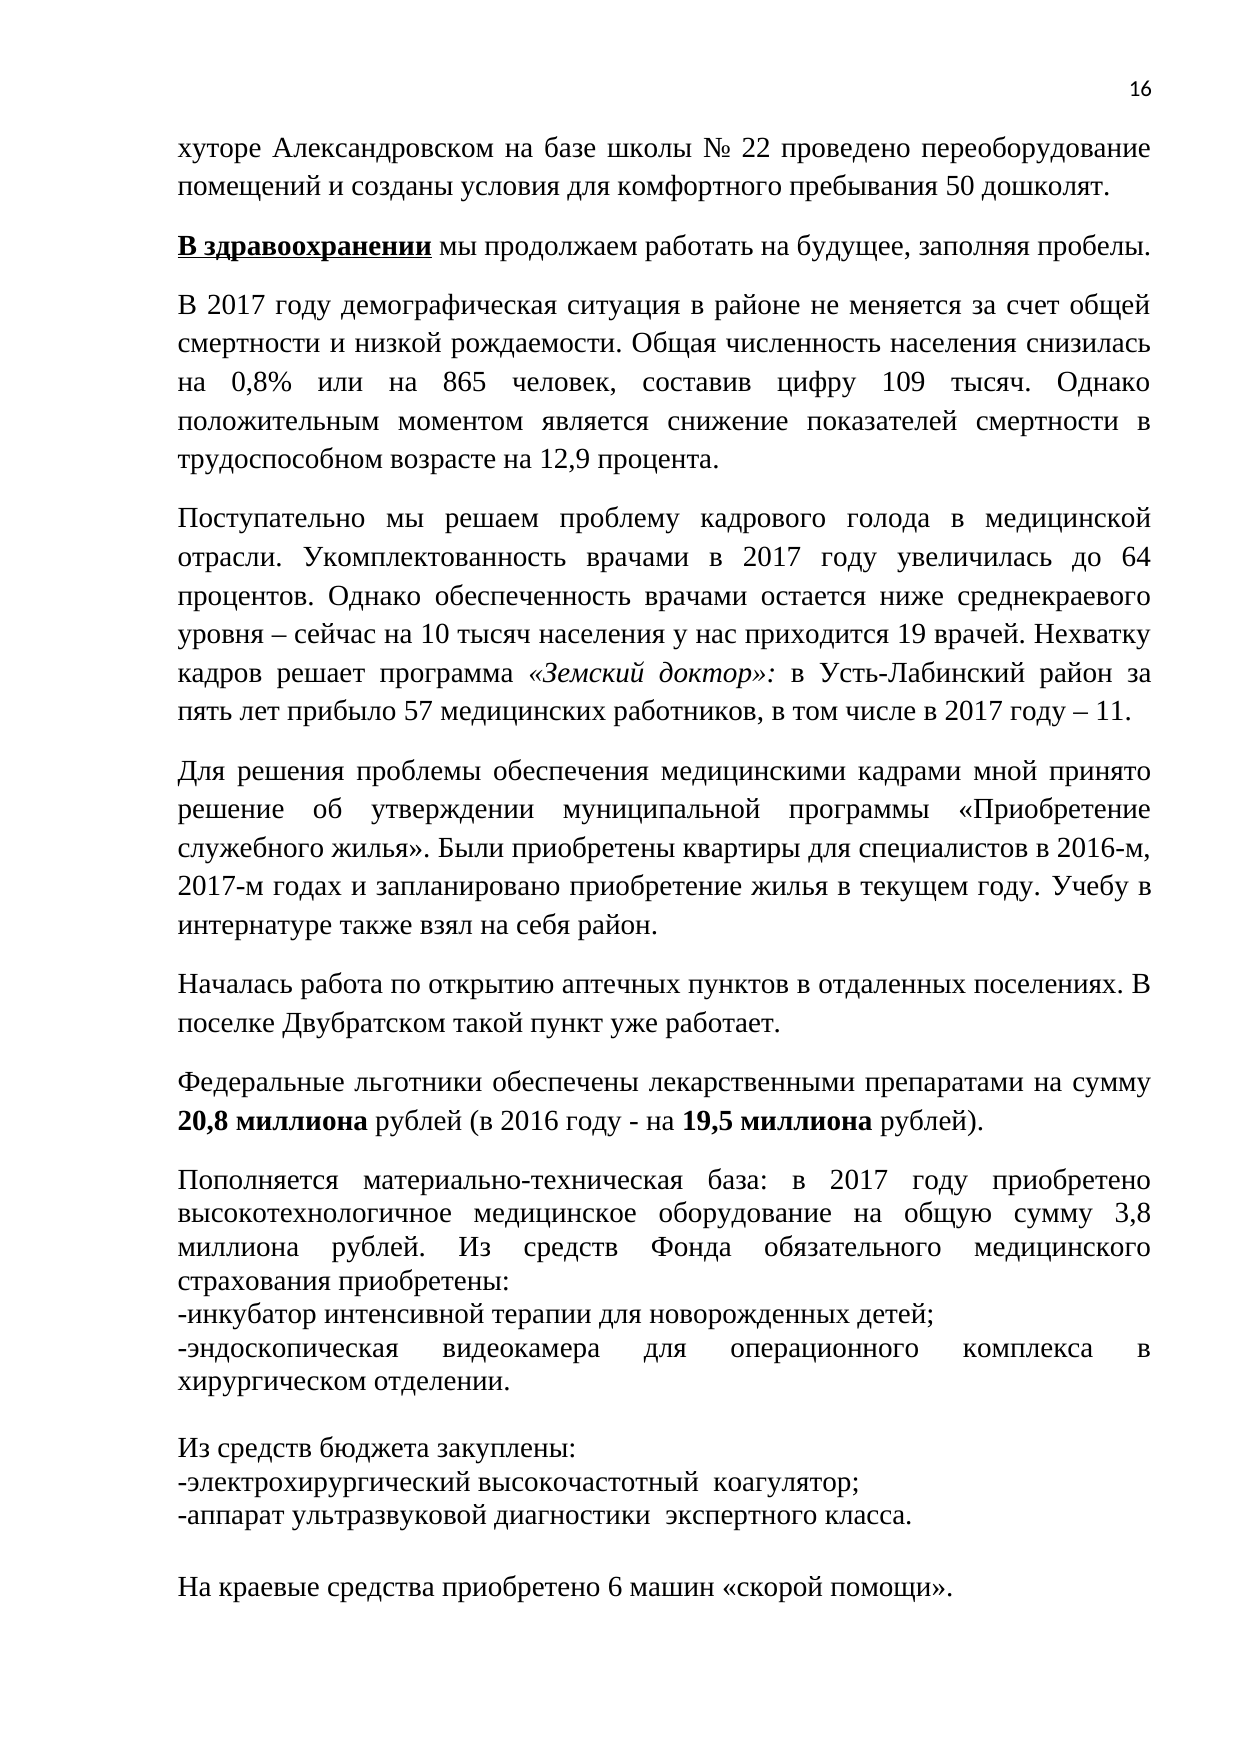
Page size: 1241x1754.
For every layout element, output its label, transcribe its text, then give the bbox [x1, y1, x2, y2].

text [177, 130, 1152, 202]
text Началась работа по открытию аптечных пунктов в отдаленных поселениях. В поселке Двубратском такой пункт уже работает. [177, 966, 1152, 1038]
list -инкубатор интенсивной терапии для новорожденных детей; [177, 1296, 1152, 1330]
list -электрохирургический высокочастотный коагулятор; [177, 1464, 1152, 1497]
text Для решения проблемы обеспечения медицинскими кадрами мной принято решение об утверждении муниципальной программы «Приобретение служебного жилья». Были приобретены квартиры для специалистов в 2016-м, 2017-м годах и запланировано приобретение жилья в текущем году. Учебу в интернатуре также взял на себя район. [177, 753, 1152, 940]
list На краевые средства приобретено 6 машин «скорой помощи». [177, 1569, 1152, 1603]
text В 2017 году демографическая ситуация в районе не меняется за счет общей смертности и низкой рождаемости. Общая численность населения снизилась на 0,8% или на 865 человек, составив цифру 109 тысяч. Однако положительным моментом является снижение показателей смертности в трудоспособном возрасте на 12,9 процента. [177, 287, 1152, 475]
list Пополняется материально-техническая база: в 2017 году приобретено высокотехнологичное медицинское оборудование на общую сумму 3,8 миллиона рублей. Из средств Фонда обязательного медицинского страхования приобретены: [177, 1162, 1152, 1296]
list -эндоскопическая видеокамера для операционного комплекса в хирургическом отделении. [177, 1330, 1152, 1397]
text В здравоохранении мы продолжаем работать на будущее, заполняя пробелы. [177, 228, 1152, 261]
list Из средств бюджета закуплены: [177, 1430, 1152, 1464]
list -аппарат ультразвуковой диагностики экспертного класса. [177, 1497, 1152, 1531]
text Федеральные льготники обеспечены лекарственными препаратами на сумму 20,8 миллиона рублей (в 2016 году - на 19,5 миллиона рублей). [177, 1064, 1152, 1136]
text Поступательно мы решаем проблему кадрового голода в медицинской отрасли. Укомплектованность врачами в 2017 году увеличилась до 64 процентов. Однако обеспеченность врачами остается ниже среднекраевого уровня – сейчас на 10 тысяч населения у нас приходится 19 врачей. Нехватку кадров решает программа «Земский доктор»: в Усть-Лабинский район за пять лет прибыло 57 медицинских работников, в том числе в 2017 году – 11. [177, 501, 1152, 727]
